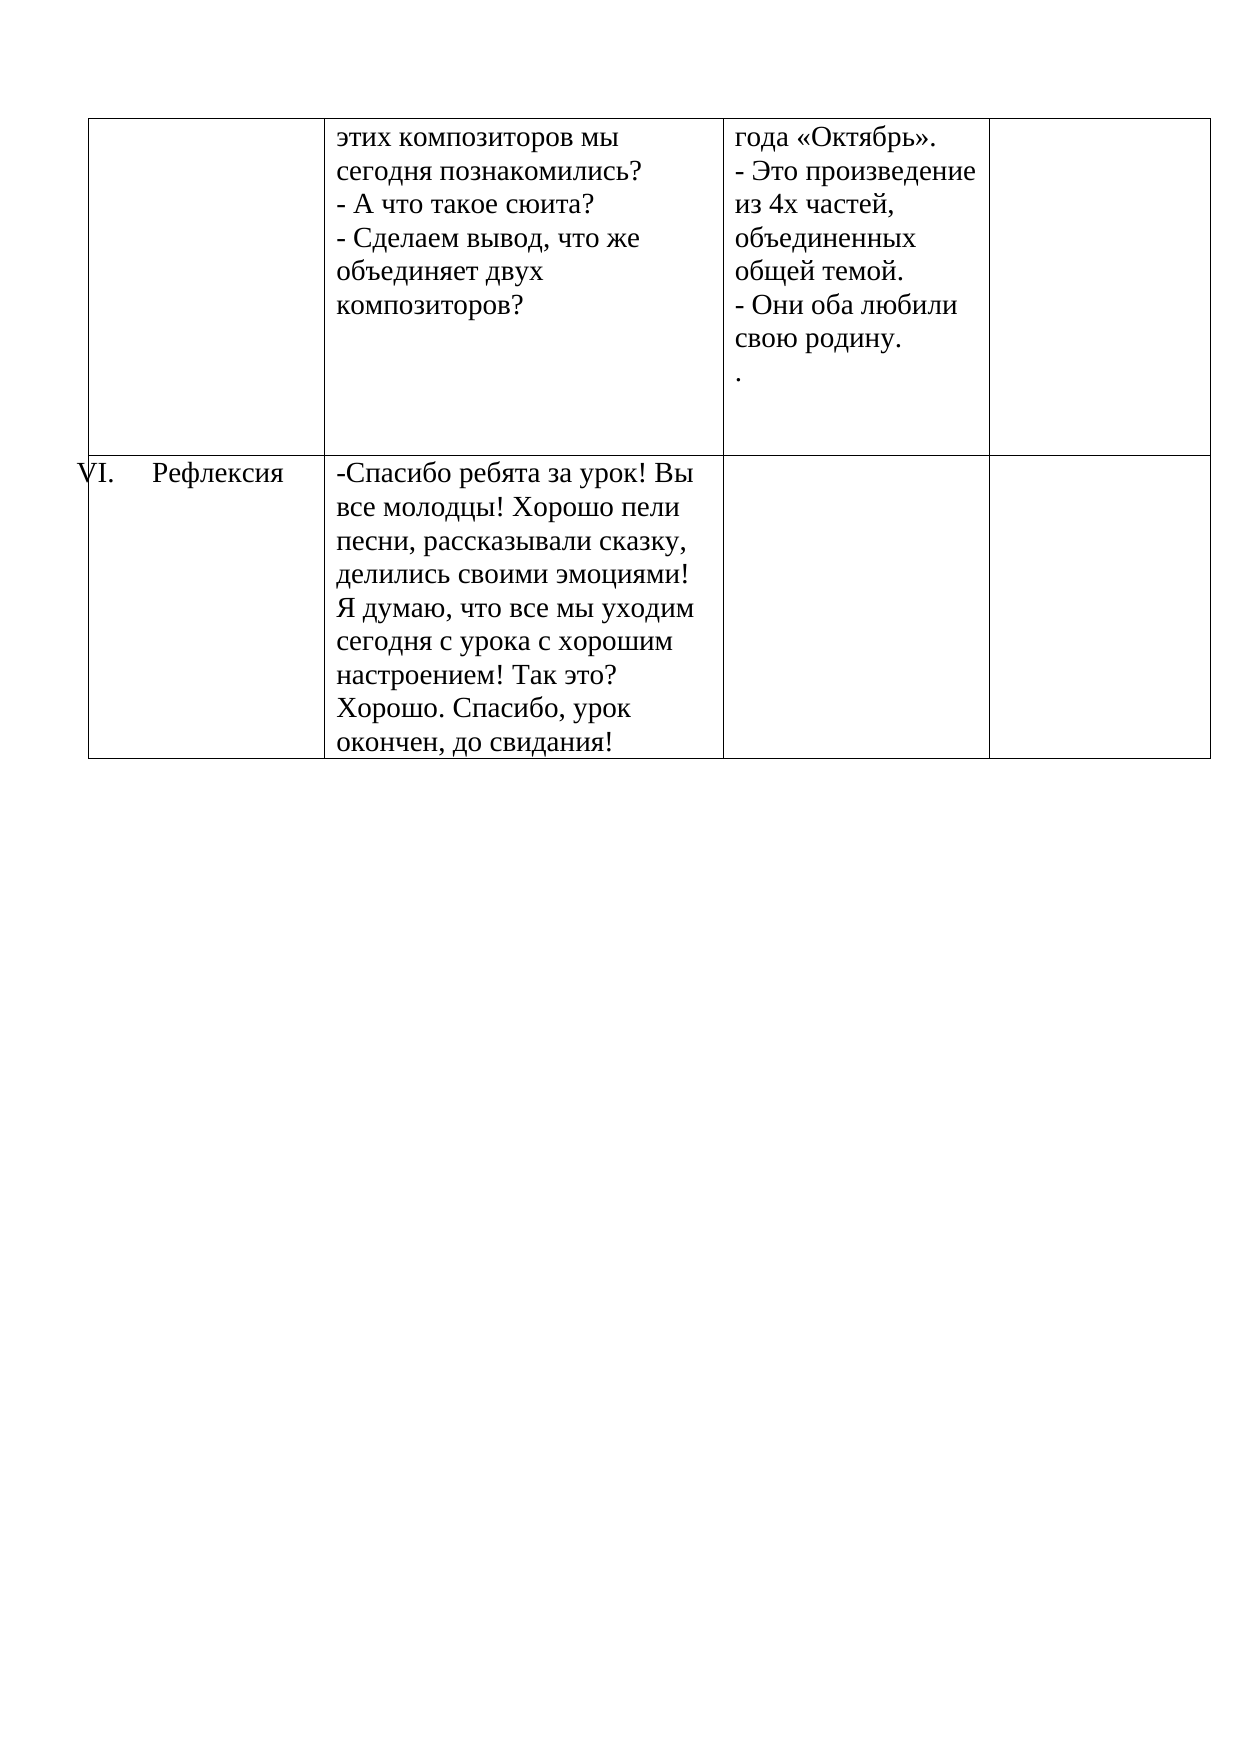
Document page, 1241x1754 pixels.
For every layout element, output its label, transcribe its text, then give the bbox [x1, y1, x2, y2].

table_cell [325, 119, 723, 454]
table_cell [990, 456, 1210, 757]
table_cell -Спасибо ребята за урок! Вы все молодцы! Хорошо пели песни, рассказывали сказку, делились своими эмоциями! Я думаю, что все мы уходим сегодня с урока с хорошим настроением! Так это? Хорошо. Спасибо, урок окончен, до свидания! [325, 456, 723, 757]
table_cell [724, 119, 989, 454]
table_cell Рефлексия [89, 456, 324, 757]
table_cell [724, 456, 989, 757]
table_cell [990, 119, 1210, 454]
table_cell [89, 119, 324, 454]
